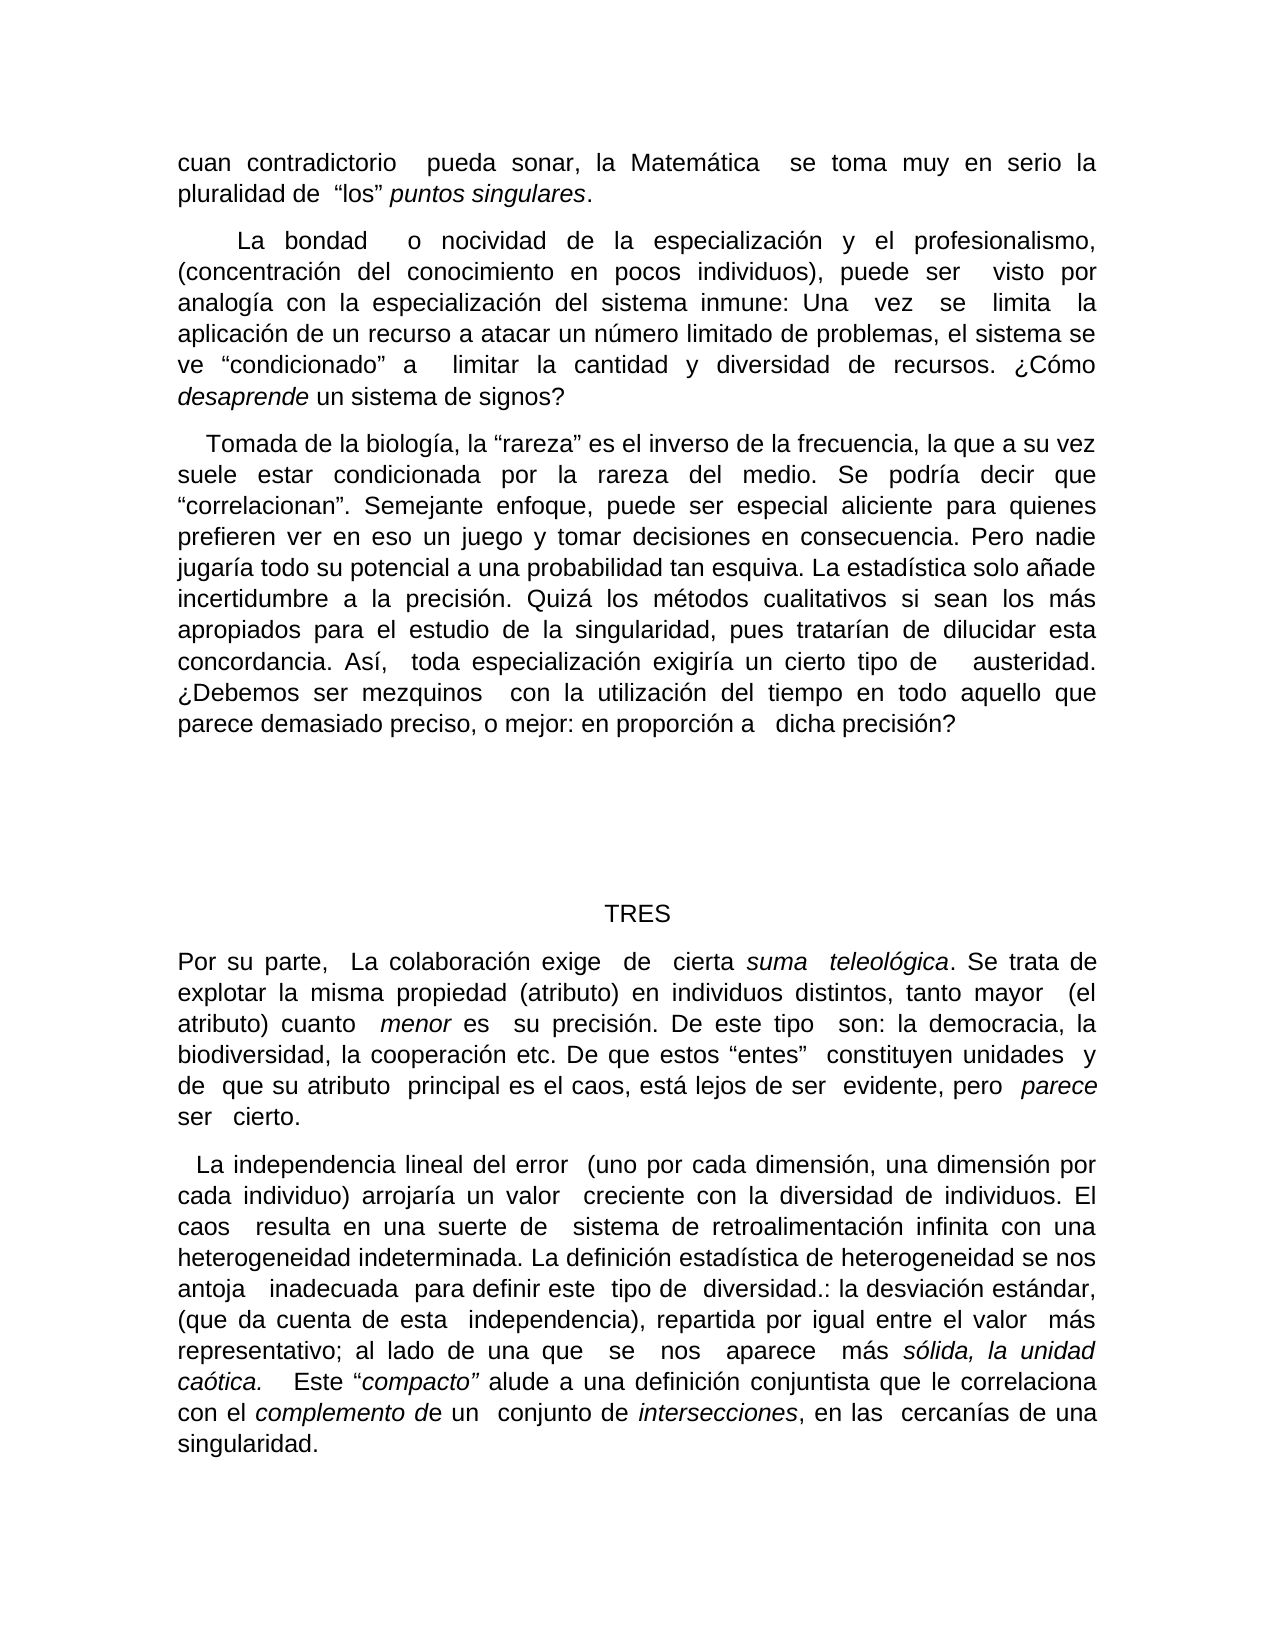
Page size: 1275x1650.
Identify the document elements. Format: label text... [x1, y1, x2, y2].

text La independencia lineal del error (uno por cada dimensión, una dimensión por cada individuo) arrojaría un valor creciente con la diversidad de individuos. El caos resulta en una suerte de sistema de retroalimentación infinita con una heterogeneidad indeterminada. La definición estadística de heterogeneidad se nos antoja inadecuada para definir este tipo de diversidad.: la desviación estándar, (que da cuenta de esta independencia), repartida por igual entre el valor más representativo; al lado de una que se nos aparece más sólida, la unidad caótica. Este “compacto” alude a una definición conjuntista que le correlaciona con el complemento de un conjunto de intersecciones, en las cercanías de una singularidad. [177, 1150, 1098, 1458]
text Tomada de la biología, la “rareza” es el inverso de la frecuencia, la que a su vez suele estar condicionada por la rareza del medio. Se podría decir que “correlacionan”. Semejante enfoque, puede ser especial aliciente para quienes prefieren ver en eso un juego y tomar decisiones en consecuencia. Pero nadie jugaría todo su potencial a una probabilidad tan esquiva. La estadística solo añade incertidumbre a la precisión. Quizá los métodos cualitativos si sean los más apropiados para el estudio de la singularidad, pues tratarían de dilucidar esta concordancia. Así, toda especialización exigiría un cierto tipo de austeridad. ¿Debemos ser mezquinos con la utilización del tiempo en todo aquello que parece demasiado preciso, o mejor: en proporción a dicha precisión? [177, 429, 1098, 737]
text TRES [177, 899, 1098, 928]
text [177, 148, 1098, 207]
text Por su parte, La colaboración exige de cierta suma teleológica. Se trata de explotar la misma propiedad (atributo) en individuos distintos, tanto mayor (el atributo) cuanto menor es su precisión. De este tipo son: la democracia, la biodiversidad, la cooperación etc. De que estos “entes” constituyen unidades y de que su atributo principal es el caos, está lejos de ser evidente, pero parece ser cierto. [177, 947, 1098, 1131]
text La bondad o nocividad de la especialización y el profesionalismo, (concentración del conocimiento en pocos individuos), puede ser visto por analogía con la especialización del sistema inmune: Una vez se limita la aplicación de un recurso a atacar un número limitado de problemas, el sistema se ve “condicionado” a limitar la cantidad y diversidad de recursos. ¿Cómo desaprende un sistema de signos? [177, 226, 1098, 410]
